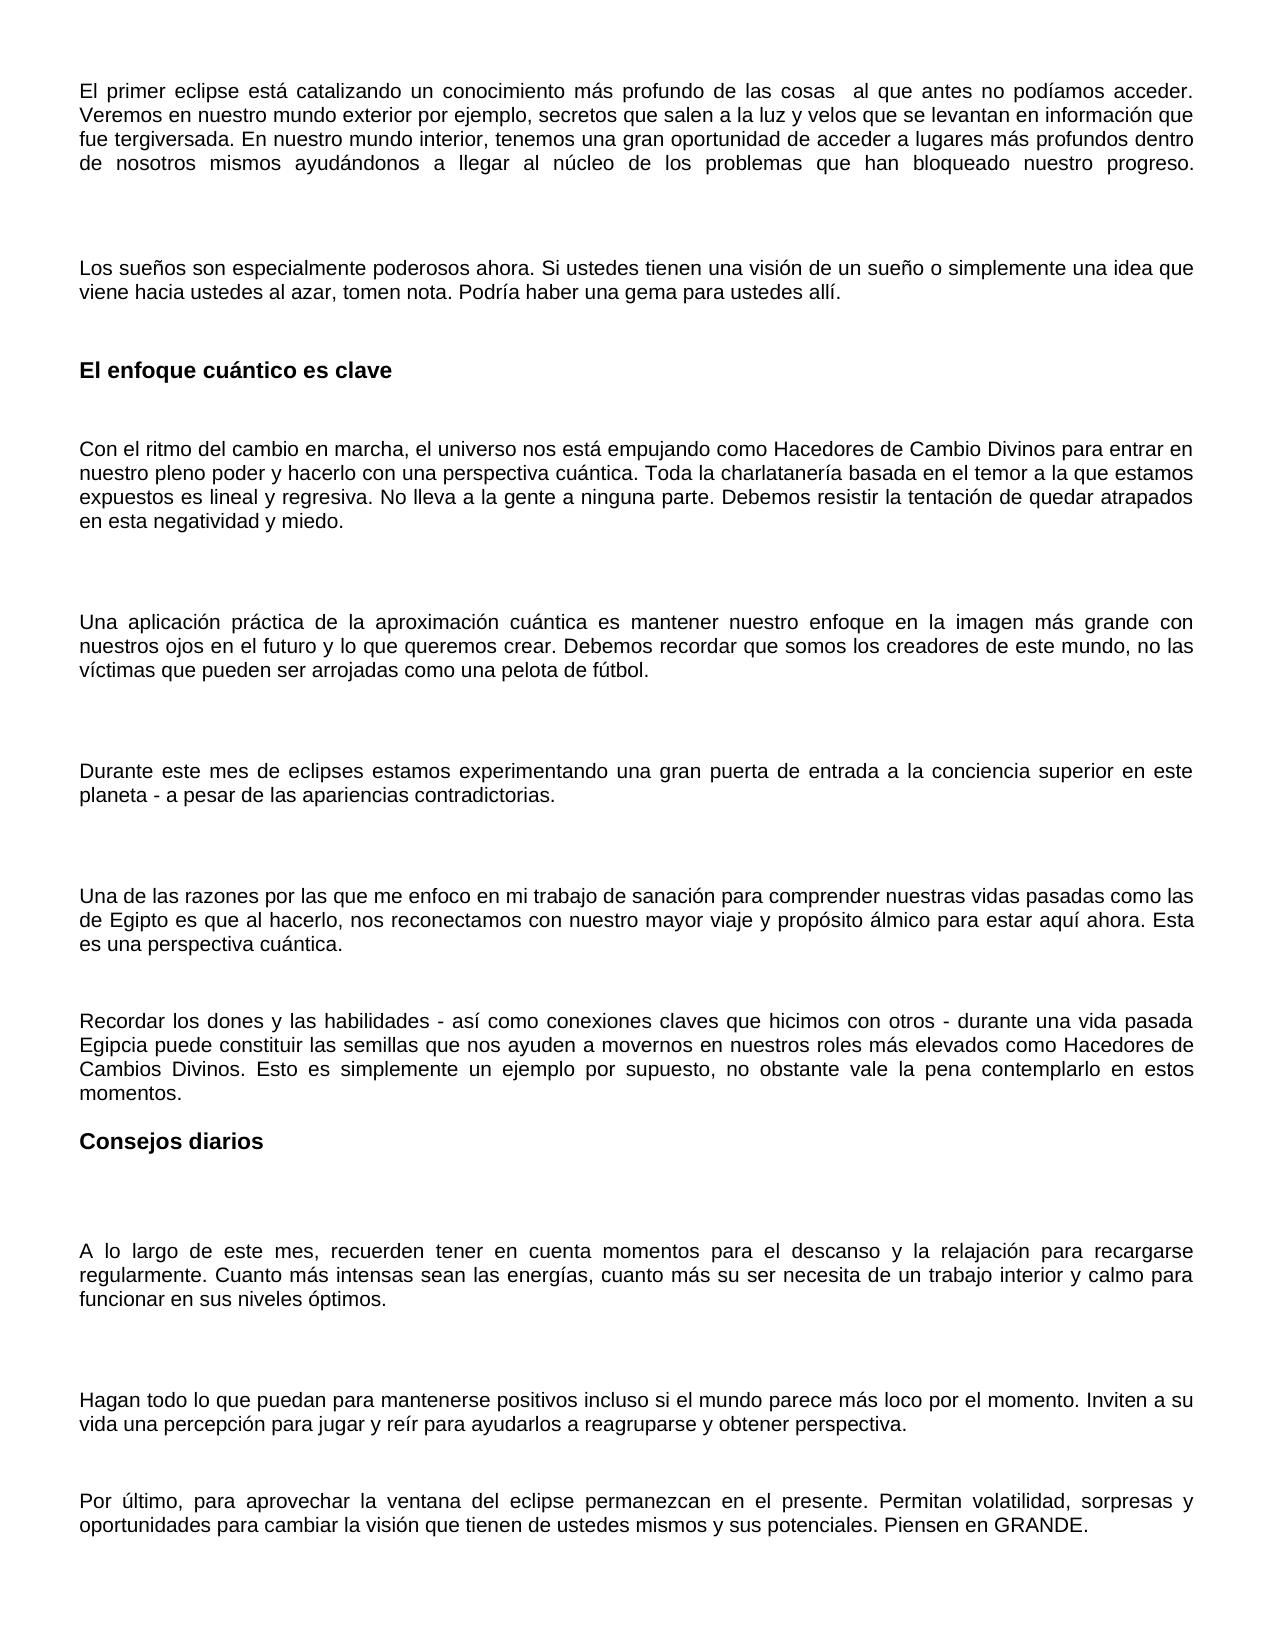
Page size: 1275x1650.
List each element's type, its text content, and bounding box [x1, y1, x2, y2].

text Recordar los dones y las habilidades - así como conexiones claves que hicimos con otros - durante una vida pasada Egipcia puede constituir las semillas que nos ayuden a movernos en nuestros roles más elevados como Hacedores de Cambios Divinos. Esto es simplemente un ejemplo por supuesto, no obstante vale la pena contemplarlo en estos momentos. Consejos diarios [79, 984, 1196, 1155]
text El primer eclipse está catalizando un conocimiento más profundo de las cosas al que antes no podíamos acceder. Veremos en nuestro mundo exterior por ejemplo, secretos que salen a la luz y velos que se levantan en información que fue tergiversada. En nuestro mundo interior, tenemos una gran oportunidad de acceder a lugares más profundos dentro de nosotros mismos ayudándonos a llegar al núcleo de los problemas que han bloqueado nuestro progreso. [79, 79, 1196, 227]
text Una aplicación práctica de la aproximación cuántica es mantener nuestro enfoque en la imagen más grande con nuestros ojos en el futuro y lo que queremos crear. Debemos recordar que somos los creadores de este mundo, no las víctimas que pueden ser arrojadas como una pelota de fútbol. [79, 562, 1196, 681]
text Hagan todo lo que puedan para mantenerse positivos incluso si el mundo parece más loco por el momento. Inviten a su vida una percepción para jugar y reír para ayudarlos a reagruparse y obtener perspectiva. [79, 1340, 1196, 1436]
text Los sueños son especialmente poderosos ahora. Si ustedes tienen una visión de un sueño o simplemente una idea que viene hacia ustedes al azar, tomen nota. Podría haber una gema para ustedes allí. [79, 256, 1196, 304]
text Durante este mes de eclipses estamos experimentando una gran puerta de entrada a la conciencia superior en este planeta - a pesar de las apariencias contradictorias. [79, 711, 1196, 806]
text Con el ritmo del cambio en marcha, el universo nos está empujando como Hacedores de Cambio Divinos para entrar en nuestro pleno poder y hacerlo con una perspectiva cuántica. Toda la charlatanería basada en el temor a la que estamos expuestos es lineal y regresiva. No lleva a la gente a ninguna parte. Debemos resistir la tentación de quedar atrapados en esta negatividad y miedo. [79, 413, 1196, 532]
text Una de las razones por las que me enfoco en mi trabajo de sanación para comprender nuestras vidas pasadas como las de Egipto es que al hacerlo, nos reconectamos con nuestro mayor viaje y propósito álmico para estar aquí ahora. Esta es una perspectiva cuántica. [79, 836, 1196, 955]
text Por último, para aprovechar la ventana del eclipse permanezcan en el presente. Permitan volatilidad, sorpresas y oportunidades para cambiar la visión que tienen de ustedes mismos y sus potenciales. Piensen en GRANDE. [79, 1465, 1196, 1537]
text A lo largo de este mes, recuerden tener en cuenta momentos para el descanso y la relajación para recargarse regularmente. Cuanto más intensas sean las energías, cuanto más su ser necesita de un trabajo interior y calmo para funcionar en sus niveles óptimos. [79, 1239, 1196, 1311]
text El enfoque cuántico es clave [79, 333, 1196, 383]
